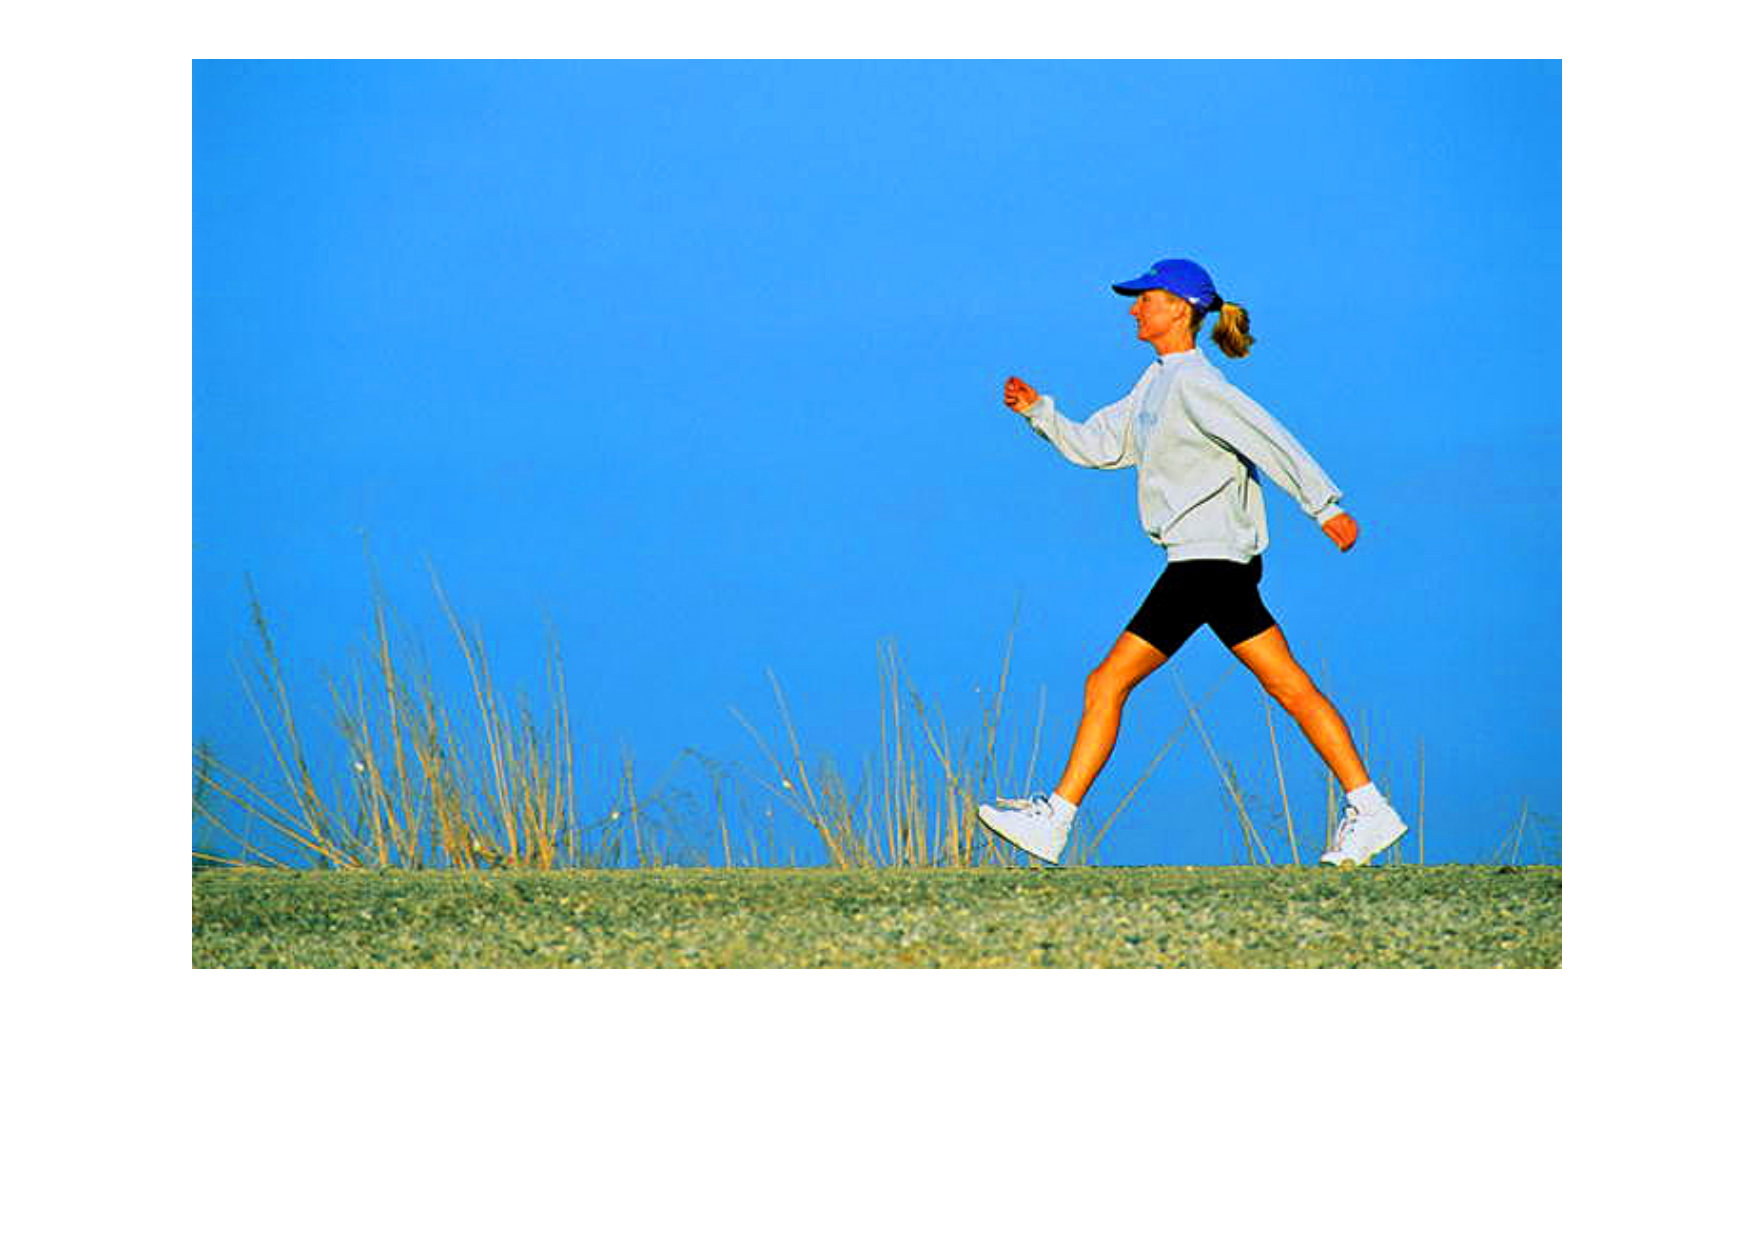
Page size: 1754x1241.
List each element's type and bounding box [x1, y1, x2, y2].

picture [192, 59, 1562, 969]
